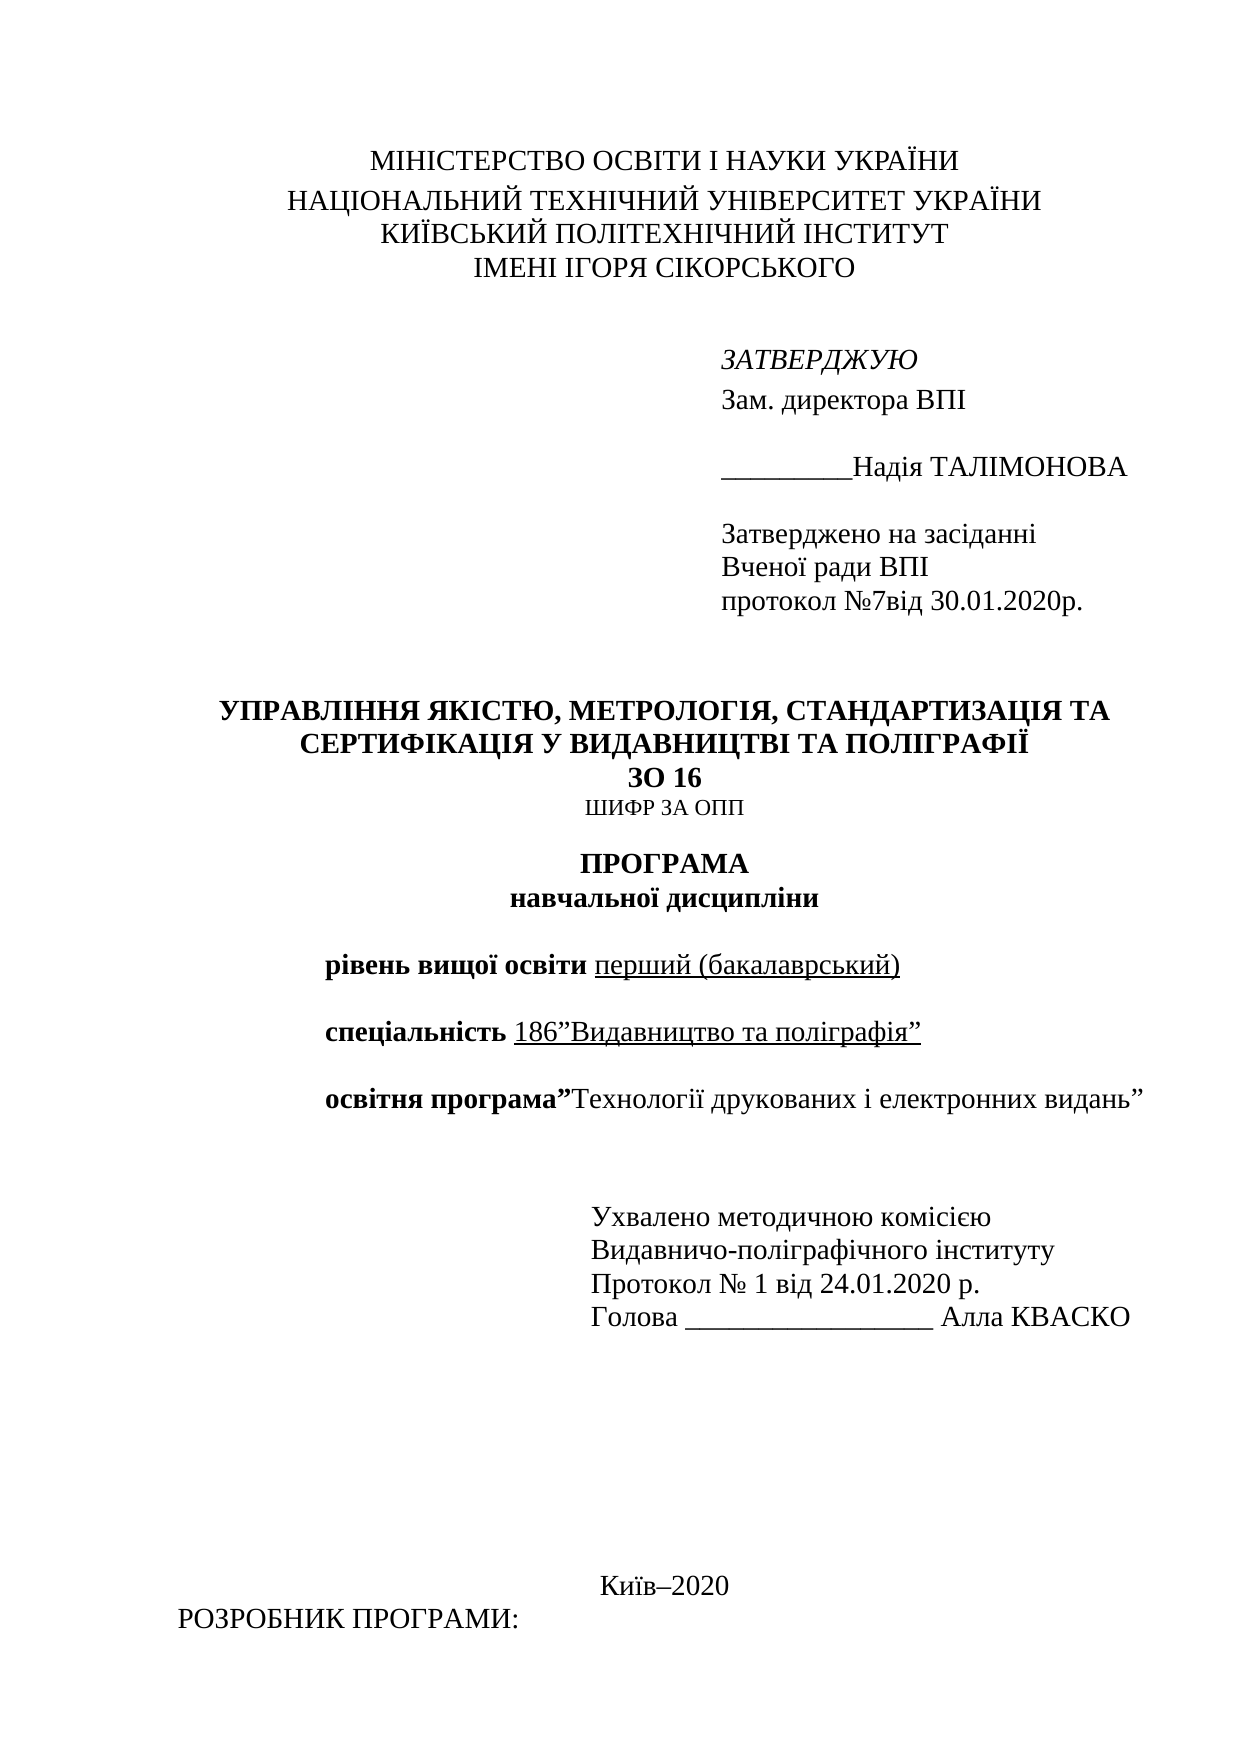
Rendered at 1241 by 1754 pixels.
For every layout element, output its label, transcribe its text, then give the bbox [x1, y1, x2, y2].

text ІМЕНІ ІГОРЯ СІКОРСЬКОГО [177, 250, 1152, 283]
text Вченої ради ВПІ [721, 549, 1154, 583]
text протокол №7від 30.01.2020р. [721, 583, 1154, 617]
text Протокол № 1 від 24.01.2020 р. [177, 1266, 1152, 1299]
text освітня програма”Технології друкованих і електронних видань” [177, 1081, 1152, 1114]
text Видавничо-поліграфічного інституту [177, 1232, 1152, 1266]
text РОЗРОБНИК ПРОГРАМИ: [177, 1601, 1152, 1635]
text Зам. директора ВПІ [721, 382, 1152, 415]
text спеціальність 186”Видавництво та поліграфія” [177, 1014, 1152, 1047]
subtitle МІНІСТЕРСТВО ОСВІТИ І НАУКИ УКРАЇНИ [177, 143, 1152, 177]
text навчальної дисципліни [177, 880, 1152, 913]
text КИЇВСЬКИЙ ПОЛІТЕХНІЧНИЙ ІНСТИТУТ [177, 216, 1152, 250]
text НАЦІОНАЛЬНИЙ ТЕХНІЧНИЙ УНІВЕРСИТЕТ УКРАЇНИ [177, 183, 1152, 216]
text _________Надія ТАЛІМОНОВА [721, 449, 1152, 482]
text Управління якістю, метрологія, стандартизація та сертифікація у видавництві та поліграфії [177, 693, 1152, 760]
text Затверджено на засіданні [721, 516, 1154, 549]
text Голова _________________ Алла КВАСКО [177, 1299, 1152, 1333]
subtitle Затверджую [721, 342, 1152, 376]
text Програма [177, 846, 1152, 880]
text Ухвалено методичною комісією [177, 1199, 1152, 1232]
text Київ–2020 [177, 1568, 1152, 1601]
text шифр за ОПП [177, 793, 1152, 820]
text рівень вищої освіти перший (бакалаврський) [177, 947, 1152, 980]
text ЗО 16 [177, 760, 1152, 793]
